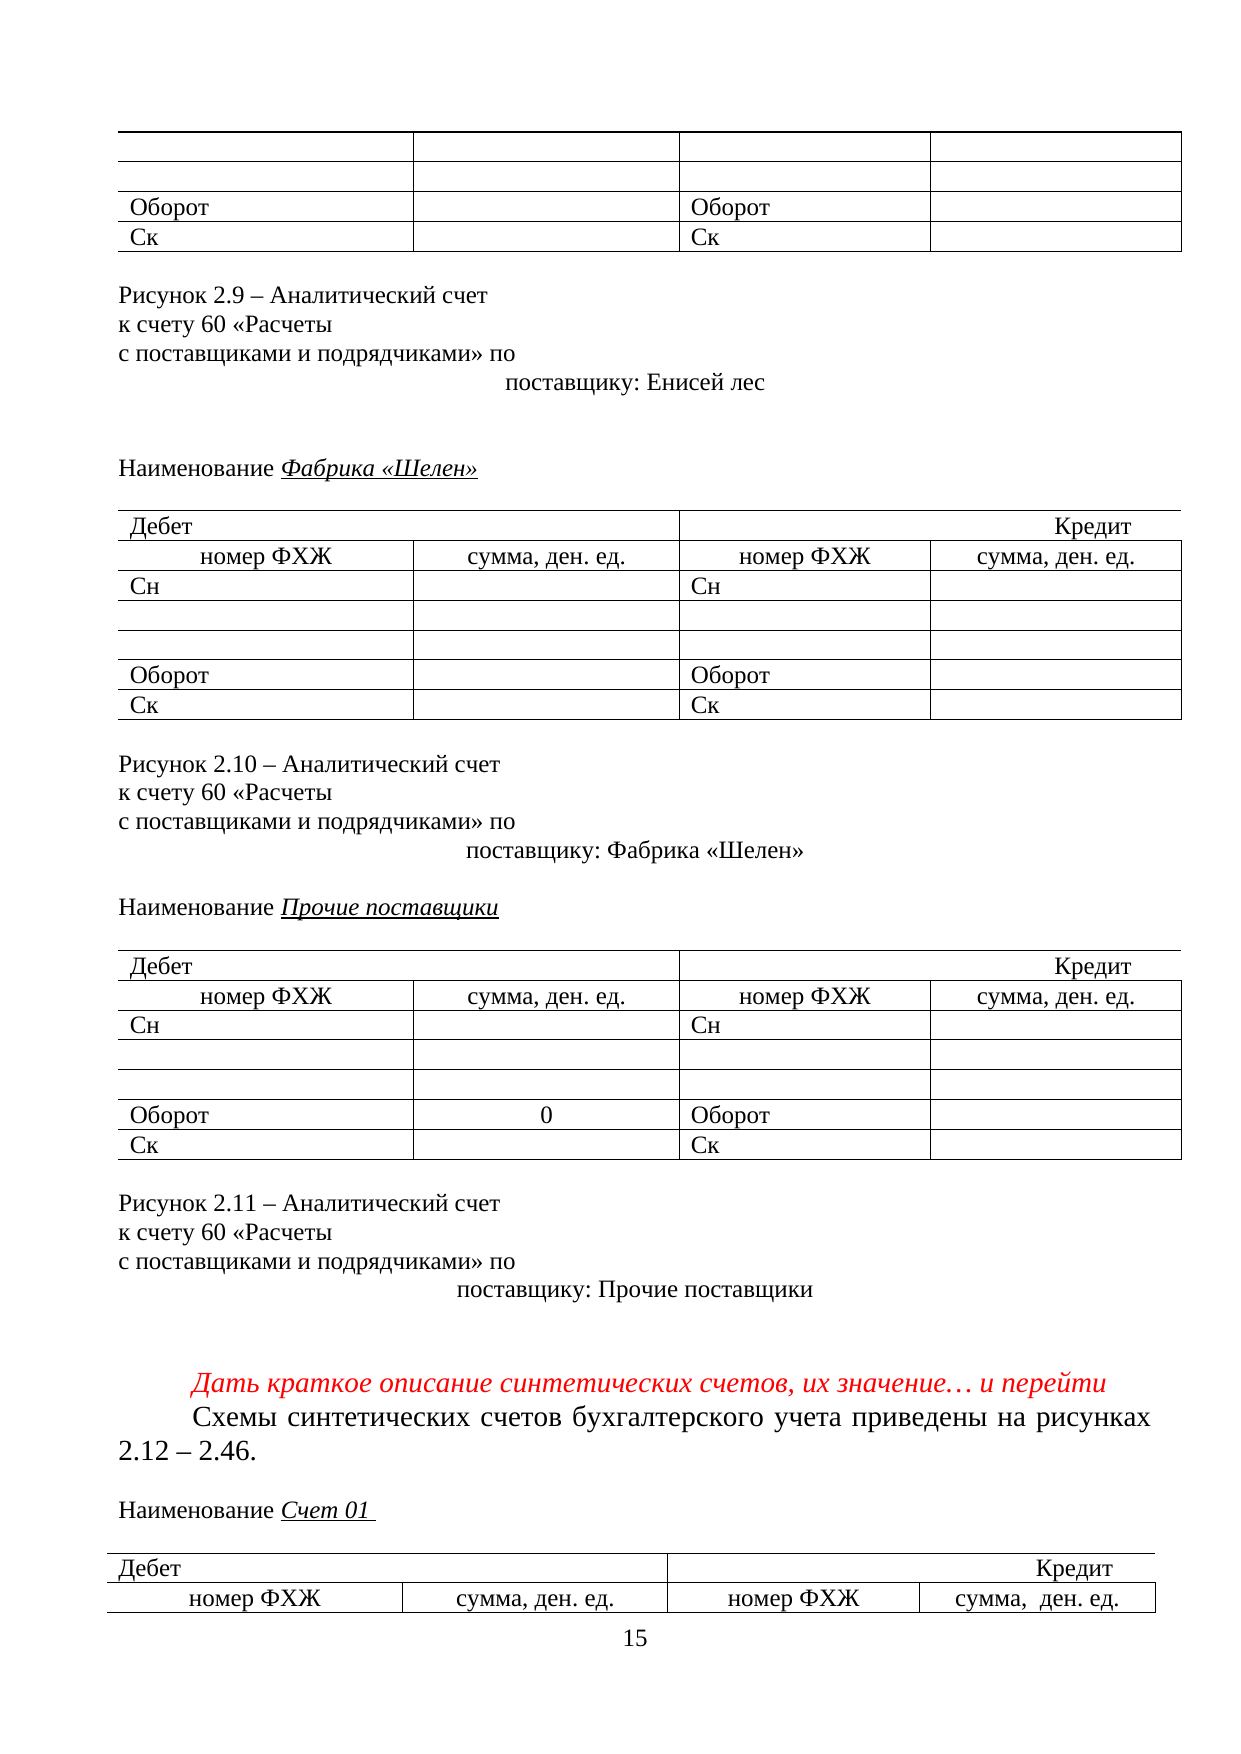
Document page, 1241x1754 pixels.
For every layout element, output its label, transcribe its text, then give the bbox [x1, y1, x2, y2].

table_cell [931, 1040, 1181, 1069]
table_cell [680, 631, 930, 659]
table_cell [931, 1011, 1181, 1039]
table_cell Оборот [118, 192, 413, 221]
table_header Дебет [118, 511, 679, 540]
table_cell номер ФХЖ [668, 1583, 919, 1612]
text Наименование Фабрика «Шелен» [118, 453, 1152, 482]
table_cell [118, 1070, 413, 1099]
table_cell номер ФХЖ [107, 1583, 402, 1612]
table_cell [414, 601, 679, 629]
table_cell [414, 162, 679, 191]
table_cell [931, 1070, 1181, 1099]
table_cell [118, 133, 413, 161]
text Схемы синтетических счетов бухгалтерского учета приведены на рисунках 2.12 – 2.46. [118, 1399, 1152, 1466]
table_cell [931, 1130, 1181, 1158]
table_cell [931, 1100, 1181, 1129]
table_cell [414, 631, 679, 659]
table_cell Сн [680, 571, 930, 600]
table_cell Ск [118, 690, 413, 719]
table_cell Ск [680, 1130, 930, 1158]
table_cell [414, 1011, 679, 1039]
table_cell Оборот [680, 192, 930, 221]
table_header Кредит [668, 1554, 1155, 1582]
table_cell 0 [414, 1100, 679, 1129]
table_cell Сн [118, 571, 413, 600]
list Рисунок 2.10 – Аналитический счет продукции к счету 60 «Расчеты рабочи с поставщиками и подрядчиками» по начислены поставщику: Фабрика «Шелен» [118, 749, 1152, 864]
table_cell [414, 571, 679, 600]
table_cell номер ФХЖ [680, 981, 930, 1009]
table_header Дебет [118, 951, 679, 980]
table_cell [931, 601, 1181, 629]
table_cell [680, 162, 930, 191]
table_cell [931, 631, 1181, 659]
table_cell [931, 162, 1181, 191]
table_cell [414, 1130, 679, 1158]
table_cell [414, 660, 679, 689]
table_cell сумма, ден. ед. [931, 541, 1181, 570]
table_cell Сн [680, 1011, 930, 1039]
table_cell Сн [118, 1011, 413, 1039]
table_cell [414, 133, 679, 161]
table_header Дебет [107, 1554, 667, 1582]
table_cell номер ФХЖ [118, 541, 413, 570]
table_cell [931, 192, 1181, 221]
table_cell Ск [680, 690, 930, 719]
table_cell номер ФХЖ [118, 981, 413, 1009]
table_cell [414, 690, 679, 719]
table_cell [680, 1070, 930, 1099]
table_cell Оборот [118, 660, 413, 689]
table_cell номер ФХЖ [680, 541, 930, 570]
table_cell Ск [118, 1130, 413, 1158]
list Рисунок 2.11 – Аналитический счет назначения к счету 60 «Расчеты бухгалтерский с поставщиками и подрядчиками» по отложенные поставщику: Прочие поставщики [118, 1188, 1152, 1303]
table_cell сумма, ден. ед. [920, 1583, 1155, 1612]
table_cell Ск [680, 222, 930, 251]
table_cell [931, 133, 1181, 161]
table_header Кредит [680, 511, 1181, 540]
table_cell Оборот [680, 660, 930, 689]
table_cell [414, 1040, 679, 1069]
table_cell [414, 222, 679, 251]
list Дать краткое описание синтетических счетов, их значение… и перейти [118, 1366, 1152, 1399]
table_cell [118, 631, 413, 659]
table_cell Оборот [680, 1100, 930, 1129]
table_cell [931, 571, 1181, 600]
table_header Кредит [680, 951, 1181, 980]
table_cell [118, 162, 413, 191]
table_cell [414, 192, 679, 221]
table_cell Оборот [118, 1100, 413, 1129]
table_cell сумма, ден. ед. [414, 981, 679, 1009]
table_cell сумма, ден. ед. [931, 981, 1181, 1009]
table_cell [680, 601, 930, 629]
table_cell [118, 601, 413, 629]
table_cell [931, 660, 1181, 689]
table_cell [931, 222, 1181, 251]
table_cell [118, 1040, 413, 1069]
text Наименование Счет 01 [118, 1495, 1152, 1524]
table_cell сумма, ден. ед. [414, 541, 679, 570]
table_cell [931, 690, 1181, 719]
list Рисунок 2.9 – Аналитический счет цеха к счету 60 «Расчеты своего с поставщиками и подрядчиками» по примечания поставщику: Енисей лес [118, 280, 1152, 395]
table_cell сумма, ден. ед. [403, 1583, 667, 1612]
text Наименование Прочие поставщики [118, 892, 1152, 921]
table_cell [680, 1040, 930, 1069]
table_cell [680, 133, 930, 161]
table_cell [414, 1070, 679, 1099]
table_cell Ск [118, 222, 413, 251]
